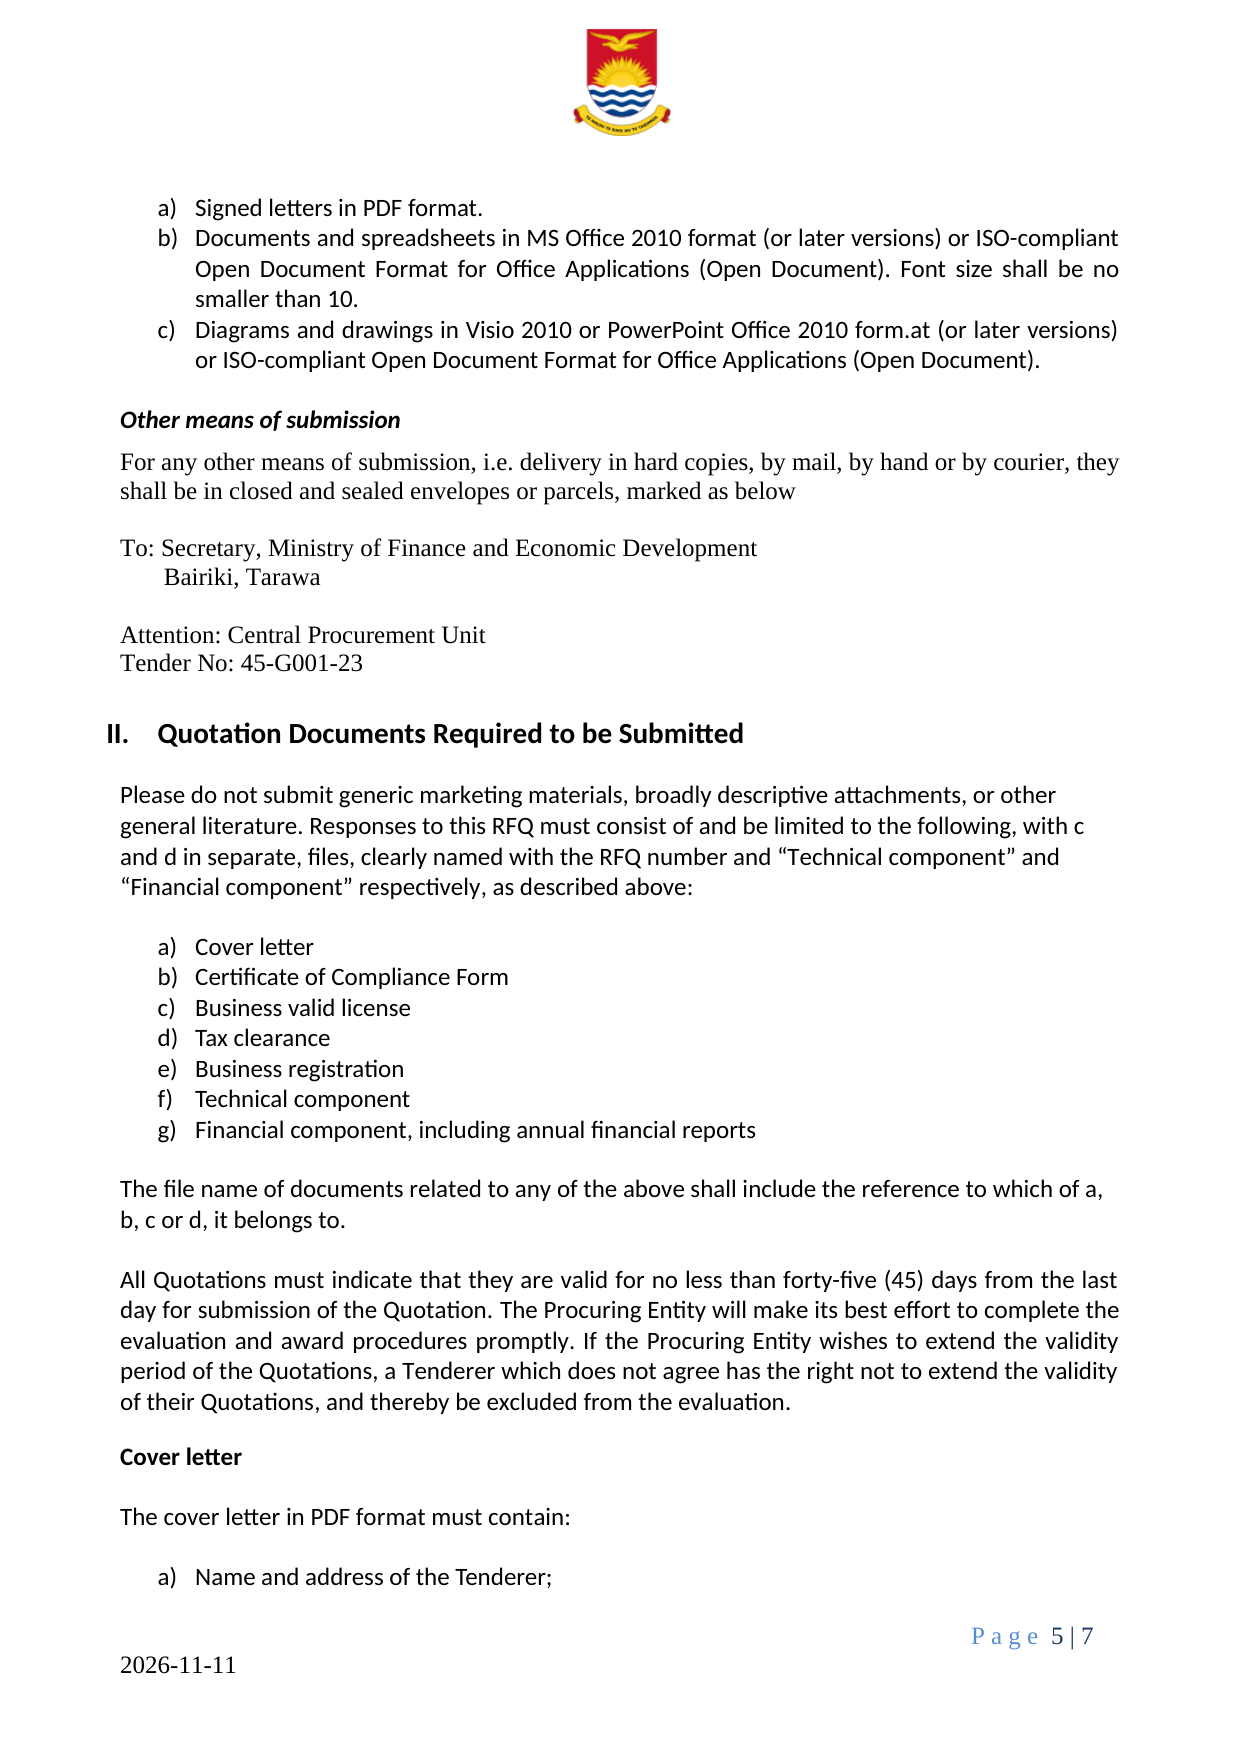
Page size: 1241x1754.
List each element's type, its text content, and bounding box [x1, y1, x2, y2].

subtitle Cover letter [120, 1441, 1120, 1472]
text Tender No: 45-G001-23 [120, 648, 1120, 677]
text All Quotations must indicate that they are valid for no less than forty-five (45) days from the last day for submission of the Quotation. The Procuring Entity will make its best effort to complete the evaluation and award procedures promptly. If the Procuring Entity wishes to extend the validity period of the Quotations, a Tenderer which does not agree has the right not to extend the validity of their Quotations, and thereby be excluded from the evaluation. [120, 1264, 1120, 1416]
list Certificate of Compliance Form [157, 961, 1120, 992]
list Documents and spreadsheets in MS Office 2010 format (or later versions) or ISO-compliant Open Document Format for Office Applications (Open Document). Font size shall be no smaller than 10. [157, 222, 1120, 314]
text Please do not submit generic marketing materials, broadly descriptive attachments, or other general literature. Responses to this RFQ must consist of and be limited to the following, with c and d in separate, files, clearly named with the RFQ number and “Technical component” and “Financial component” respectively, as described above: [120, 779, 1120, 902]
list Tax clearance [157, 1022, 1120, 1053]
list Business registration [157, 1053, 1120, 1083]
subtitle Quotation Documents Required to be Submitted [129, 715, 1120, 750]
text Attention: Central Procurement Unit [120, 620, 1120, 648]
list Cover letter [157, 931, 1120, 961]
text The cover letter in PDF format must contain: [120, 1501, 1120, 1532]
list Name and address of the Tenderer; [157, 1561, 1120, 1591]
text For any other means of submission, i.e. delivery in hard copies, by mail, by hand or by courier, they shall be in closed and sealed envelopes or parcels, marked as below [120, 447, 1120, 505]
list Diagrams and drawings in Visio 2010 or PowerPoint Office 2010 form.at (or later versions) or ISO-compliant Open Document Format for Office Applications (Open Document). [157, 314, 1120, 375]
text Bairiki, Tarawa [120, 562, 1120, 591]
text To: Secretary, Ministry of Finance and Economic Development [120, 533, 1120, 562]
subtitle Other means of submission [120, 404, 1120, 435]
list Technical component [157, 1083, 1120, 1114]
list Signed letters in PDF format. [157, 192, 1120, 222]
list Financial component, including annual financial reports [157, 1114, 1120, 1144]
text The file name of documents related to any of the above shall include the reference to which of a, b, c or d, it belongs to. [120, 1174, 1120, 1235]
list Business valid license [157, 992, 1120, 1022]
picture [573, 29, 671, 136]
